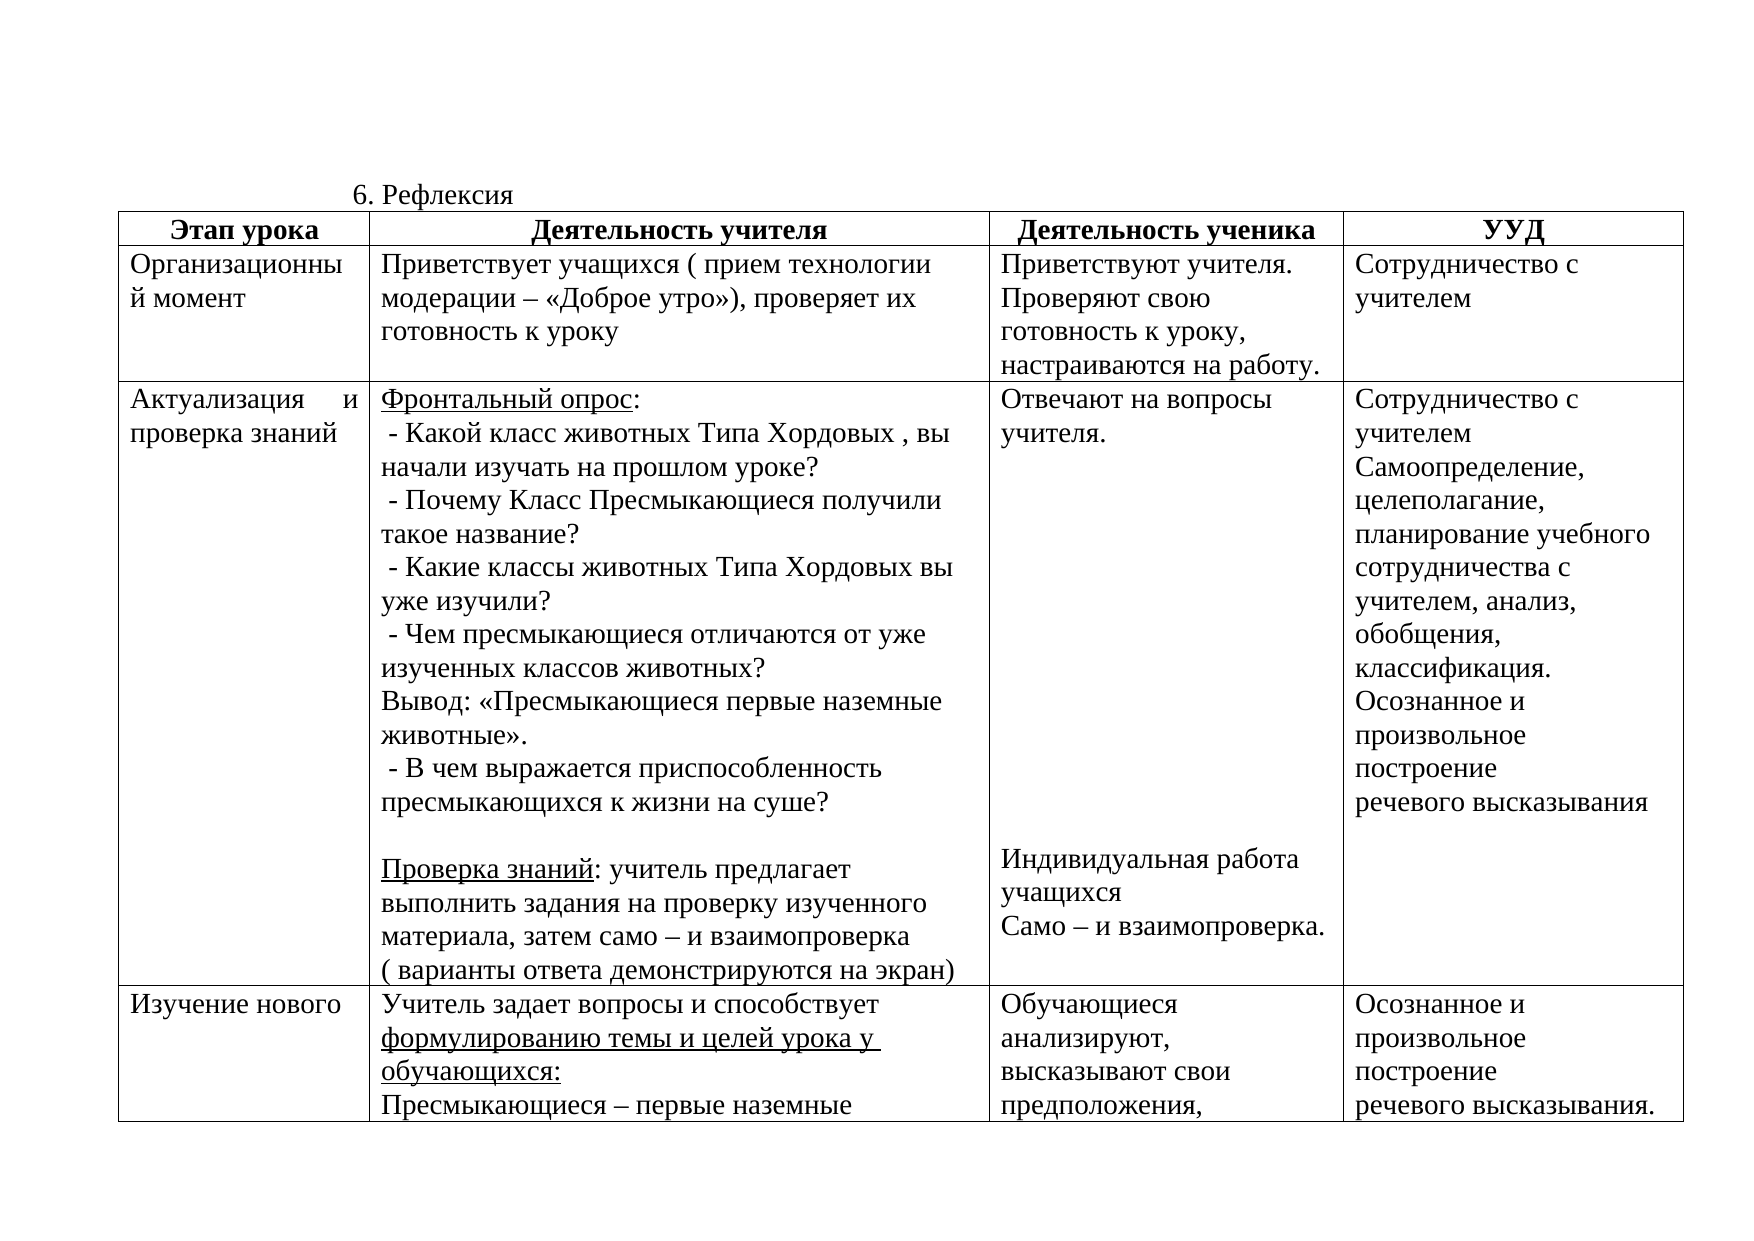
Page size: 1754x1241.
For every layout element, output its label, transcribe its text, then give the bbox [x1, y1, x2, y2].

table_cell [1344, 986, 1683, 1121]
table_cell Приветствуют учителя. Проверяют свою готовность к уроку, настраиваются на работу. [990, 246, 1343, 381]
table_cell Сотрудничество с учителем Самоопределение, целеполагание, планирование учебного сотрудничества с учителем, анализ, обобщения, классификация. Осознанное и произвольное построение речевого высказывания [1344, 382, 1683, 985]
table_cell Приветствует учащихся ( прием технологии модерации – «Доброе утро»), проверяет их готовность к уроку [370, 246, 989, 381]
text 6. Рефлексия [118, 177, 1636, 211]
table_header Деятельность учителя [370, 212, 989, 245]
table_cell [990, 986, 1343, 1121]
table_cell Организационный момент [119, 246, 369, 381]
table_header Этап урока [119, 212, 369, 245]
table_header Деятельность ученика [990, 212, 1343, 245]
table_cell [370, 986, 989, 1121]
table_cell Актуализация и проверка знаний [119, 382, 369, 985]
table_cell Фронтальный опрос: - Какой класс животных Типа Хордовых , вы начали изучать на прошлом уроке? - Почему Класс Пресмыкающиеся получили такое название? - Какие классы животных Типа Хордовых вы уже изучили? - Чем пресмыкающиеся отличаются от уже изученных классов животных? Вывод: «Пресмыкающиеся первые наземные животные». - В чем выражается приспособленность пресмыкающихся к жизни на суше? Проверка знаний: учитель предлагает выполнить задания на проверку изученного материала, затем само – и взаимопроверка ( варианты ответа демонстрируются на экран) [370, 382, 989, 985]
table_cell Сотрудничество с учителем [1344, 246, 1683, 381]
table_header УУД [1344, 212, 1683, 245]
table_cell Изучение нового [119, 986, 369, 1121]
table_cell Отвечают на вопросы учителя. Индивидуальная работа учащихся Само – и взаимопроверка. [990, 382, 1343, 985]
